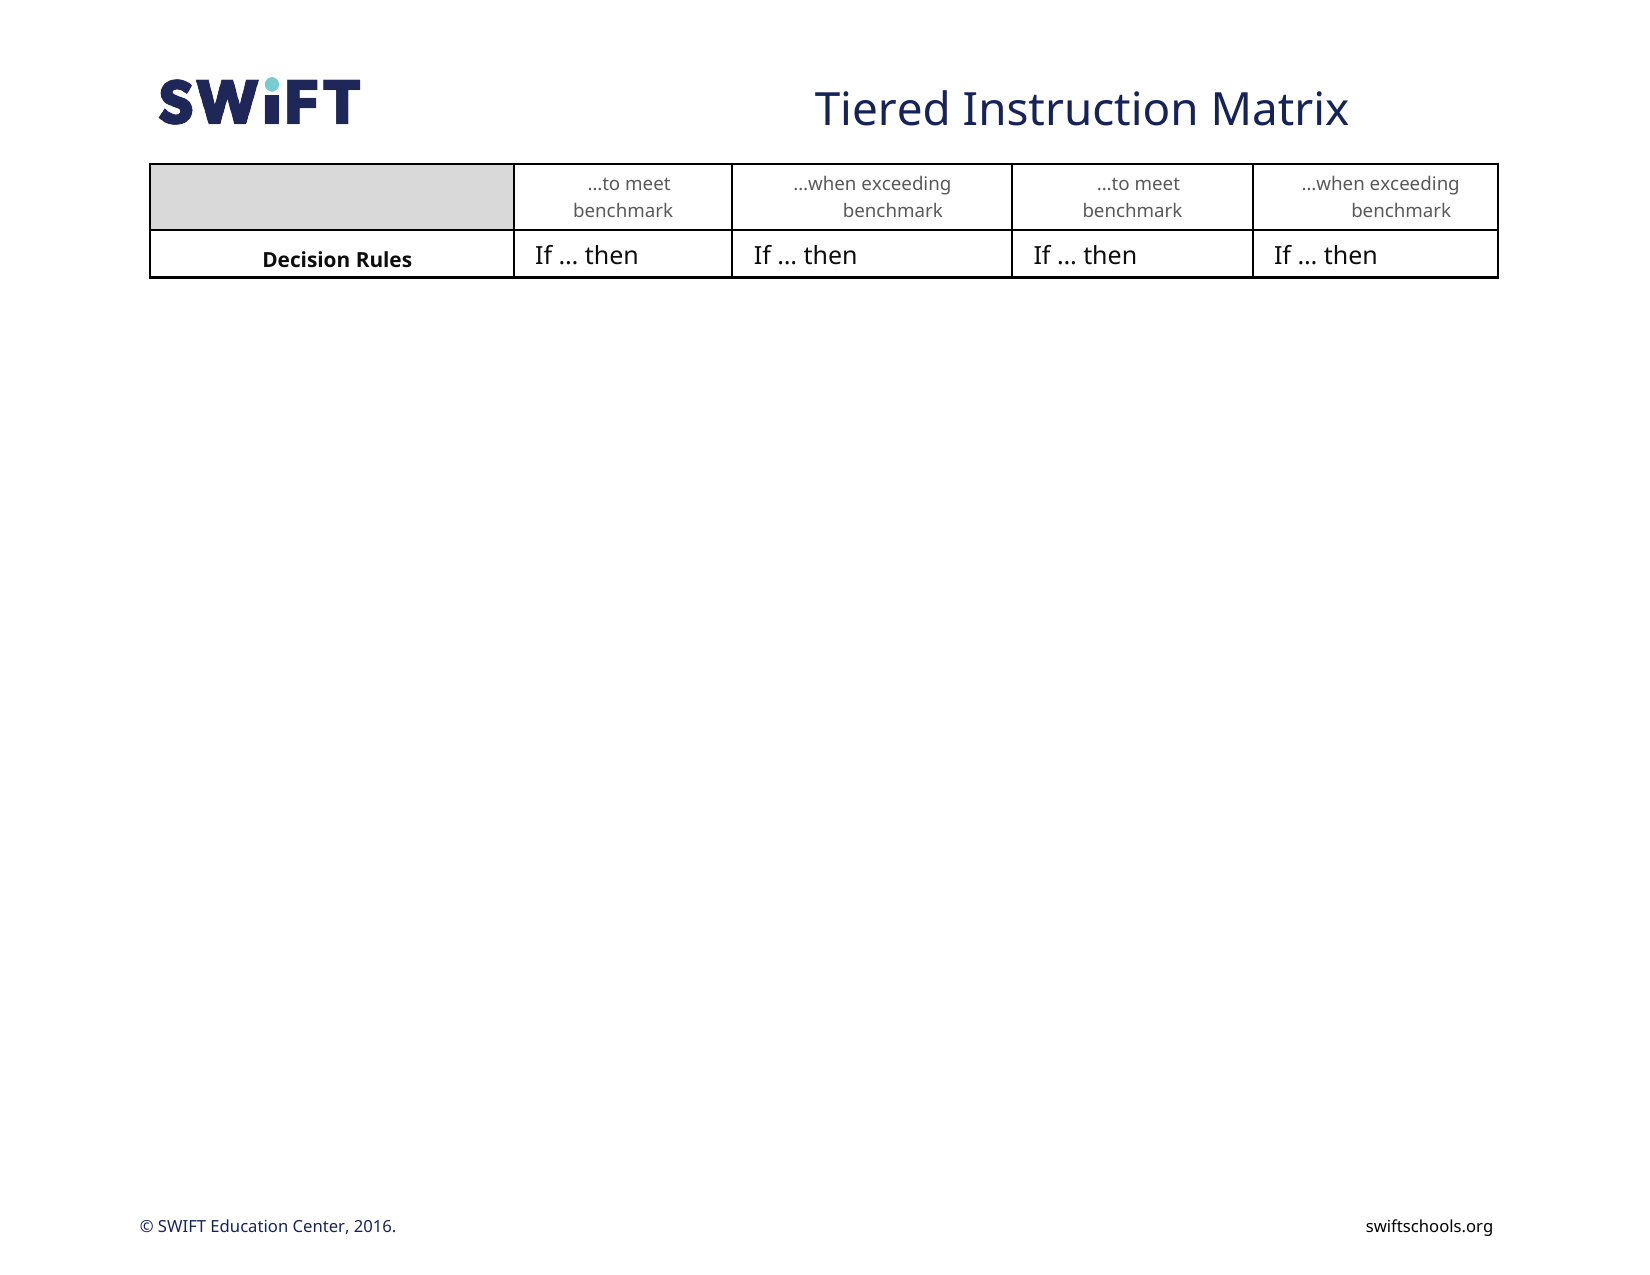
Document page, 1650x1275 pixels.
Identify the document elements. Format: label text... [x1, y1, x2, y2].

table_cell If … then [515, 231, 731, 276]
table_cell If … then [733, 231, 1011, 276]
table_cell [151, 165, 513, 229]
table_cell …to meet benchmark [1013, 165, 1252, 229]
table_cell …to meet benchmark [515, 165, 731, 229]
picture [158, 77, 361, 125]
table_cell …when exceeding benchmark [1254, 165, 1497, 229]
table_cell If … then [1254, 231, 1497, 276]
table_cell Decision Rules [151, 231, 513, 276]
table_cell …when exceeding benchmark [733, 165, 1011, 229]
table_cell If … then [1013, 231, 1252, 276]
